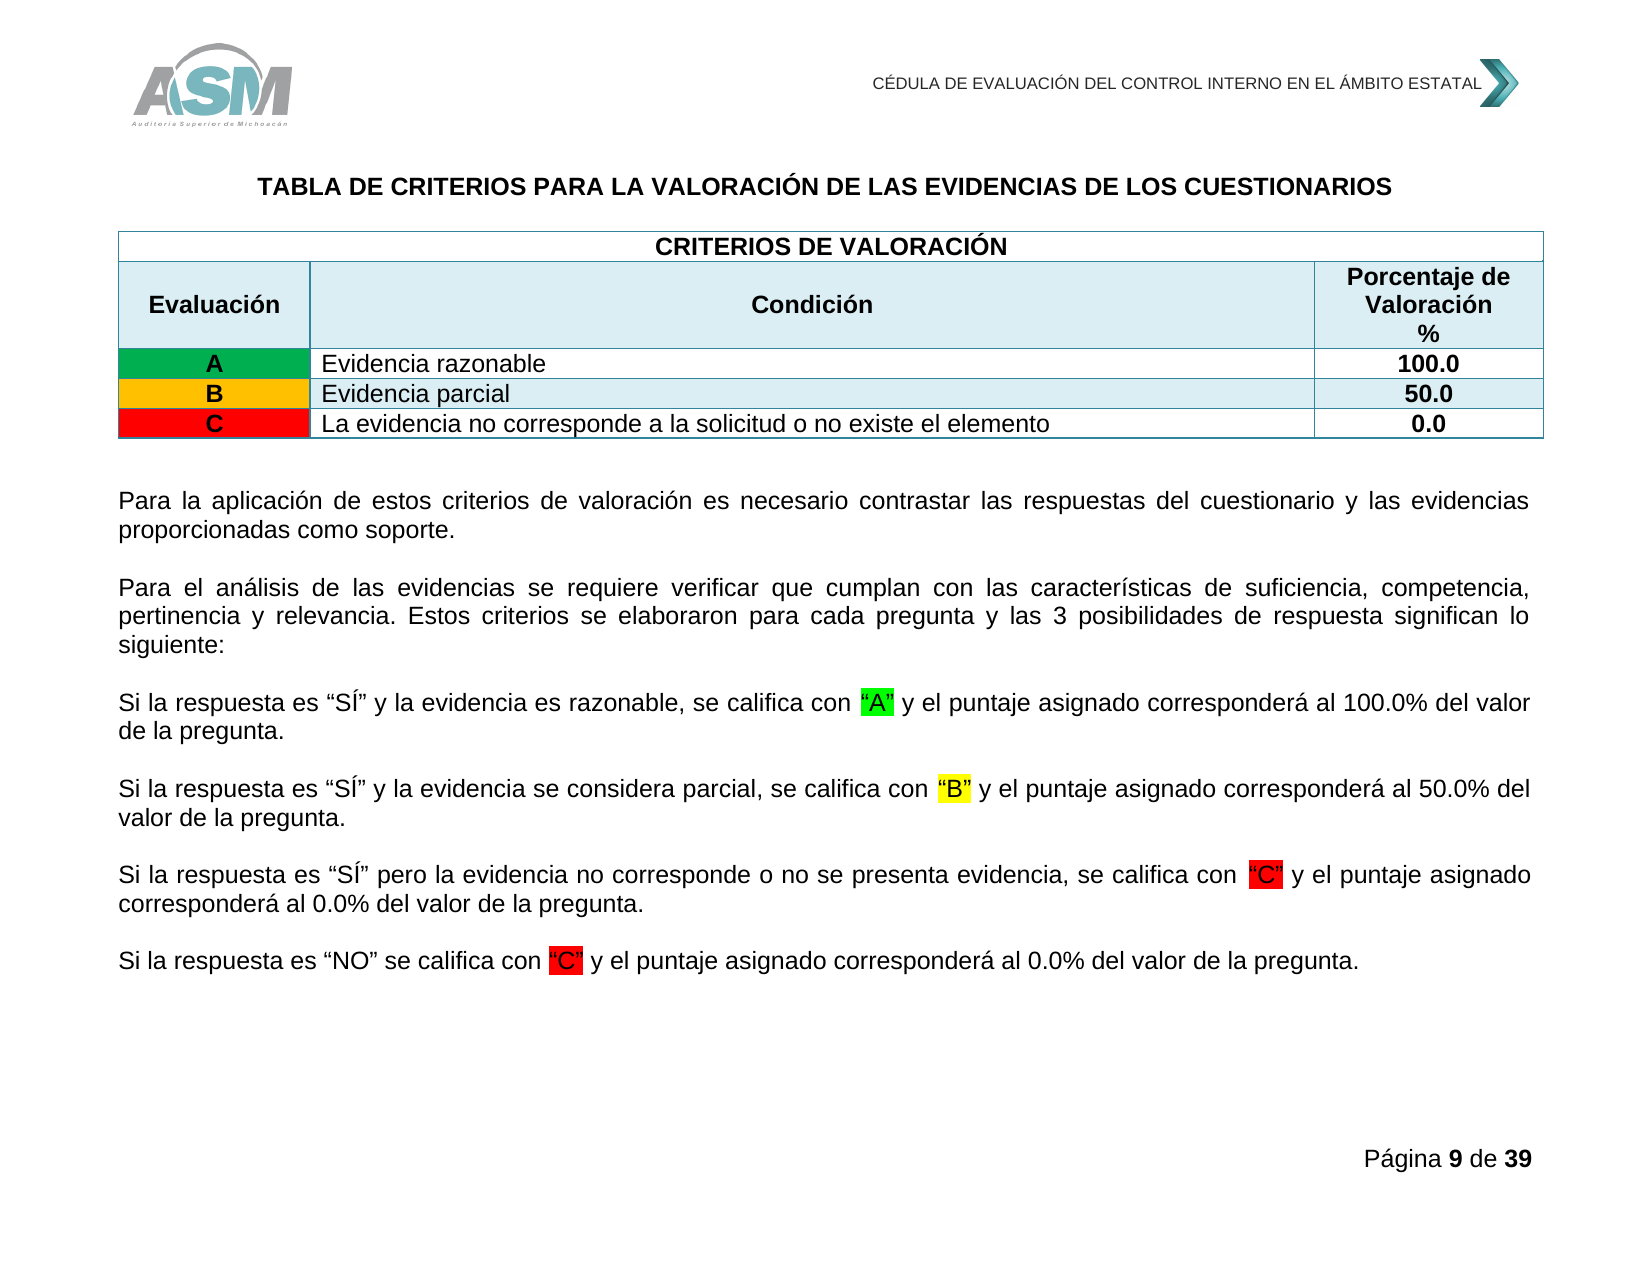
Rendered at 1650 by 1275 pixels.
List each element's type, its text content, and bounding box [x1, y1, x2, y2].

text Si la respuesta es “SÍ” y la evidencia se considera parcial, se califica con “B” y el puntaje asignado corresponderá al 50.0% del valor de la pregunta. [118, 774, 1532, 831]
picture [131, 43, 293, 128]
text Si la respuesta es “SÍ” pero la evidencia no corresponde o no se presenta evidencia, se califica con “C” y el puntaje asignado corresponderá al 0.0% del valor de la pregunta. [118, 860, 1532, 918]
text Si la respuesta es “NO” se califica con “C” y el puntaje asignado corresponderá al 0.0% del valor de la pregunta. [118, 946, 549, 975]
table_cell B [119, 379, 309, 408]
text TABLA DE CRITERIOS PARA LA VALORACIÓN DE LAS EVIDENCIAS DE LOS CUESTIONARIOS [118, 172, 1532, 200]
table_cell A [119, 349, 309, 378]
table_cell 50.0 [1315, 379, 1543, 408]
table_cell 100.0 [1315, 349, 1543, 378]
text Para la aplicación de estos criterios de valoración es necesario contrastar las respuestas del cuestionario y las evidencias proporcionadas como soporte. [118, 486, 1532, 544]
table_cell 0.0 [1315, 409, 1543, 437]
table_header CRITERIOS DE VALORACIÓN [119, 232, 1543, 261]
table_cell La evidencia no corresponde a la solicitud o no existe el elemento [311, 409, 1314, 437]
text Si la respuesta es “NO” se califica con “C” y el puntaje asignado corresponderá al 0.0% del valor de la pregunta. [583, 946, 1532, 975]
table_cell Condición [311, 262, 1314, 348]
table_cell Porcentaje de Valoración % [1315, 262, 1543, 348]
text Para el análisis de las evidencias se requiere verificar que cumplan con las características de suficiencia, competencia, pertinencia y relevancia. Estos criterios se elaboraron para cada pregunta y las 3 posibilidades de respuesta significan lo siguiente: [118, 573, 1532, 659]
table_cell Evaluación [119, 262, 309, 348]
text Si la respuesta es “SÍ” y la evidencia es razonable, se califica con “A” y el puntaje asignado corresponderá al 100.0% del valor de la pregunta. [118, 688, 1532, 745]
table_cell Evidencia parcial [311, 379, 1314, 408]
picture [1479, 59, 1519, 107]
table_cell Evidencia razonable [311, 349, 1314, 378]
table_cell C [119, 409, 309, 437]
